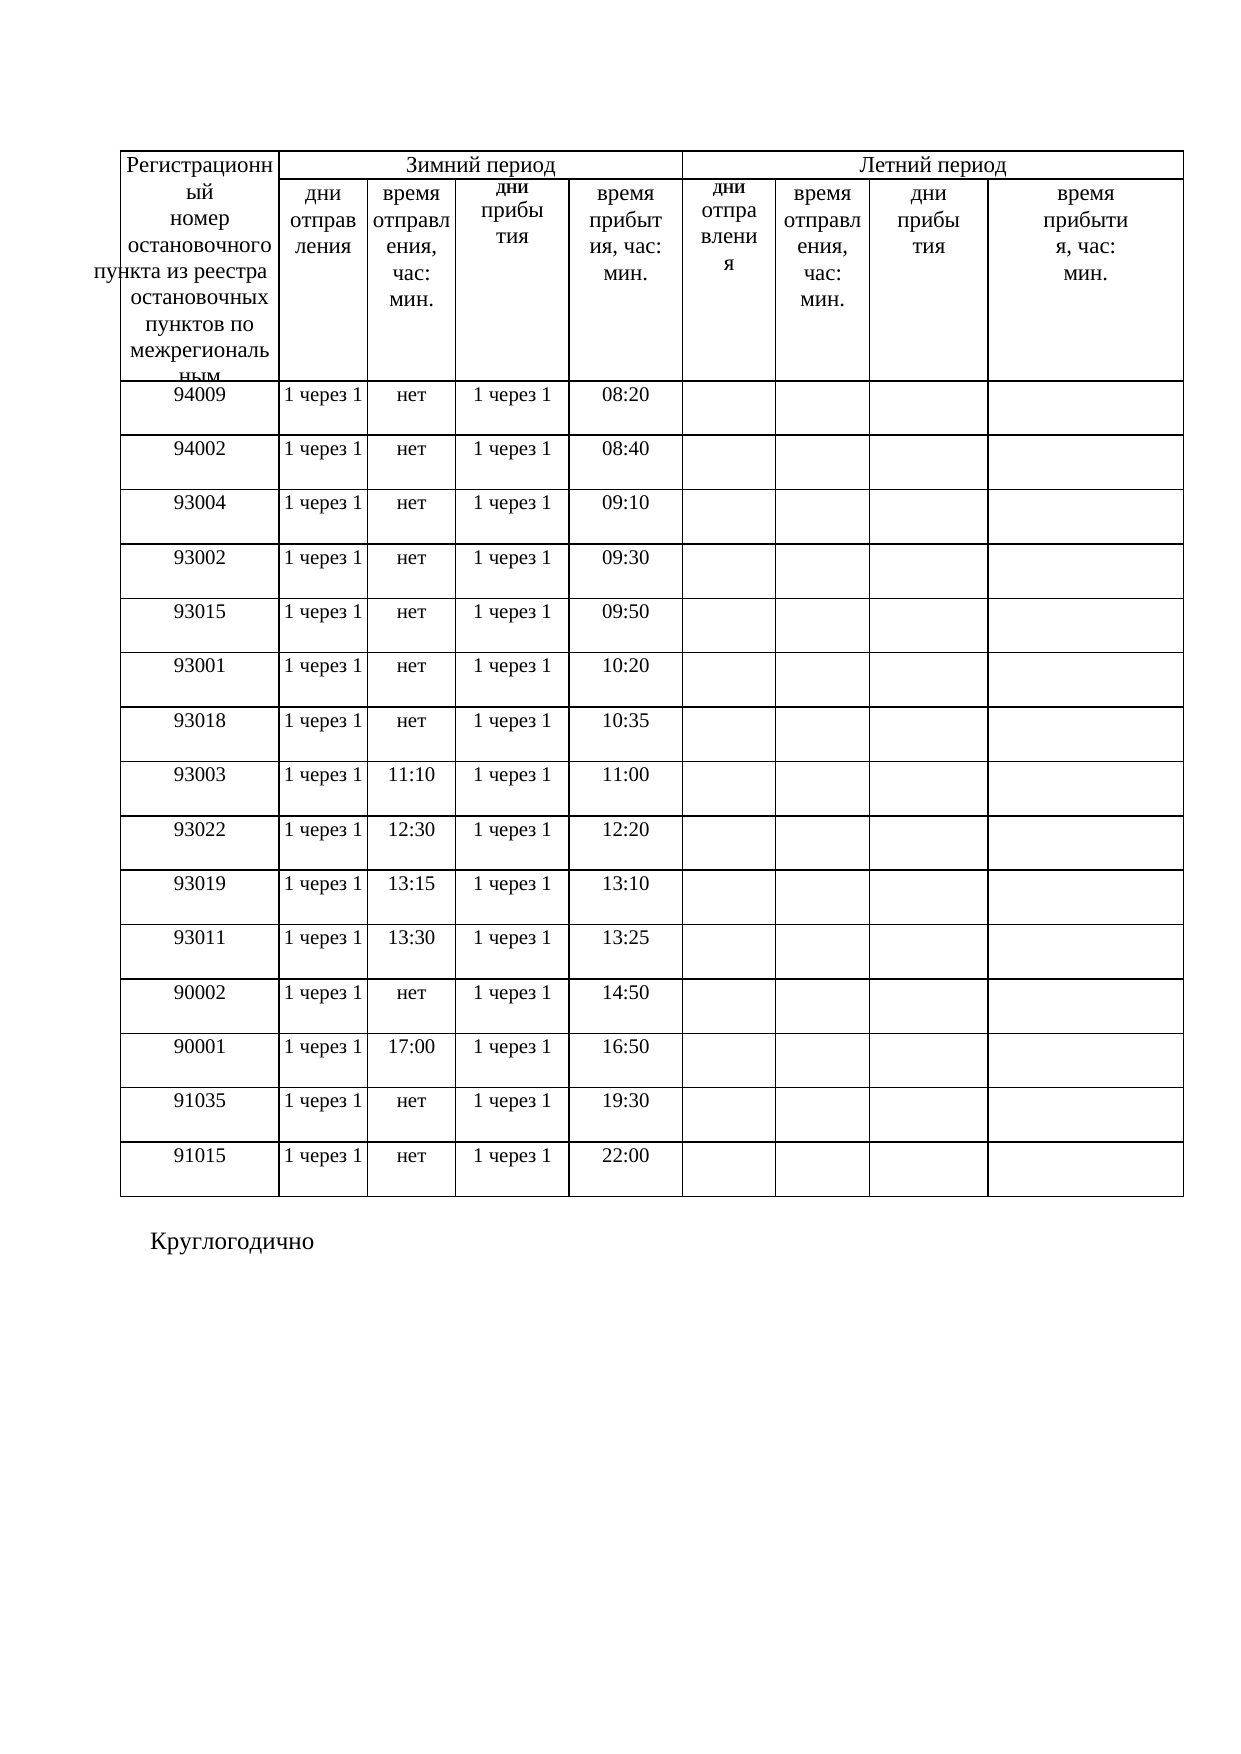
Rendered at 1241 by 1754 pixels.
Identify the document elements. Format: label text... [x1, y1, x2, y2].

table_cell 90001 [121, 1034, 278, 1087]
table_cell [870, 871, 987, 924]
table_cell [870, 817, 987, 869]
table_cell [870, 980, 987, 1032]
table_cell [776, 436, 869, 489]
table_cell нет [368, 599, 455, 652]
table_cell [683, 436, 775, 489]
table_cell время отправл ения, час: мин. [776, 180, 869, 380]
table_cell [683, 817, 775, 869]
table_cell 10:20 [570, 653, 682, 706]
table_cell 93011 [121, 925, 278, 978]
table_cell нет [368, 382, 455, 434]
table_cell 1 через 1 [280, 708, 367, 761]
table_cell 1 через 1 [280, 599, 367, 652]
table_cell [776, 925, 869, 978]
table_cell [683, 1088, 775, 1141]
table_cell [989, 871, 1183, 924]
table_cell 08:20 [570, 382, 682, 434]
table_cell нет [368, 708, 455, 761]
table_cell [776, 599, 869, 652]
table_cell [776, 653, 869, 706]
table_cell 1 через 1 [280, 762, 367, 815]
table_cell [683, 925, 775, 978]
table_cell 12:30 [368, 817, 455, 869]
table_cell [776, 980, 869, 1032]
table_header Регистрационный номер остановочного пункта из реестра остановочных пунктов по межрегиональным маршрутам регулярных перевозок [121, 152, 278, 380]
table_cell 19:30 [570, 1088, 682, 1141]
table_cell [776, 1143, 869, 1196]
table_cell время прибыти я, час: мин. [989, 180, 1183, 380]
table_cell 1 через 1 [280, 436, 367, 489]
table_cell [870, 490, 987, 543]
table_cell [989, 1034, 1183, 1087]
table_cell 1 через 1 [280, 382, 367, 434]
table_cell [870, 653, 987, 706]
table_cell [989, 1143, 1183, 1196]
table_cell [776, 490, 869, 543]
table_cell [870, 599, 987, 652]
table_cell [989, 925, 1183, 978]
table_cell 11:10 [368, 762, 455, 815]
table_cell [776, 545, 869, 597]
table_cell 1 через 1 [280, 817, 367, 869]
table_cell [870, 708, 987, 761]
table_cell 1 через 1 [456, 599, 568, 652]
table_cell 17:00 [368, 1034, 455, 1087]
table_cell 08:40 [570, 436, 682, 489]
table_cell [683, 1034, 775, 1087]
table_cell 91035 [121, 1088, 278, 1141]
table_cell 13:10 [570, 871, 682, 924]
table_cell 10:35 [570, 708, 682, 761]
table_cell 1 через 1 [456, 1088, 568, 1141]
table_cell 1 через 1 [456, 1034, 568, 1087]
table_cell 1 через 1 [456, 653, 568, 706]
table_cell 93018 [121, 708, 278, 761]
table_cell [776, 708, 869, 761]
table_cell 14:50 [570, 980, 682, 1032]
table_cell [683, 490, 775, 543]
table_cell [683, 871, 775, 924]
table_cell [683, 653, 775, 706]
table_cell [989, 708, 1183, 761]
table_cell 1 через 1 [280, 1088, 367, 1141]
table_cell дни отправ ления [280, 180, 367, 380]
table_cell [989, 1088, 1183, 1141]
table_cell 93022 [121, 817, 278, 869]
table_cell [989, 817, 1183, 869]
table_cell нет [368, 545, 455, 597]
table_cell [683, 599, 775, 652]
table_cell [683, 382, 775, 434]
table_cell [870, 1088, 987, 1141]
table_cell [776, 382, 869, 434]
table_cell [870, 382, 987, 434]
table_cell [989, 382, 1183, 434]
table_cell время прибыт ия, час: мин. [570, 180, 682, 380]
table_cell 1 через 1 [456, 708, 568, 761]
table_cell 09:50 [570, 599, 682, 652]
table_cell 1 через 1 [456, 762, 568, 815]
table_cell [683, 762, 775, 815]
table_cell 12:20 [570, 817, 682, 869]
table_cell [683, 545, 775, 597]
table_cell 94002 [121, 436, 278, 489]
table_cell 93002 [121, 545, 278, 597]
table_cell [683, 1143, 775, 1196]
table_cell 1 через 1 [456, 382, 568, 434]
table_cell [776, 817, 869, 869]
table_cell [989, 490, 1183, 543]
table_cell 1 через 1 [280, 980, 367, 1032]
table_cell 13:30 [368, 925, 455, 978]
table_cell нет [368, 490, 455, 543]
table_cell [776, 1088, 869, 1141]
table_cell ДНИ прибы тия [456, 180, 568, 380]
table_cell 90002 [121, 980, 278, 1032]
table_cell [870, 925, 987, 978]
table_cell нет [368, 980, 455, 1032]
table_cell 1 через 1 [280, 653, 367, 706]
table_cell 91015 [121, 1143, 278, 1196]
table_cell 09:10 [570, 490, 682, 543]
table_cell 1 через 1 [456, 817, 568, 869]
table_cell 1 через 1 [280, 1034, 367, 1087]
table_cell нет [368, 653, 455, 706]
table_cell [776, 762, 869, 815]
table_cell 93001 [121, 653, 278, 706]
table_cell [870, 436, 987, 489]
table_cell 1 через 1 [280, 925, 367, 978]
table_cell [989, 762, 1183, 815]
table_cell [870, 545, 987, 597]
table_cell 11:00 [570, 762, 682, 815]
table_header Летний период [683, 152, 1183, 178]
text Круглогодично [150, 1226, 1090, 1255]
table_cell [989, 545, 1183, 597]
table_cell 1 через 1 [280, 490, 367, 543]
table_cell 1 через 1 [280, 545, 367, 597]
table_cell 1 через 1 [456, 871, 568, 924]
table_cell [870, 1143, 987, 1196]
table_cell [989, 980, 1183, 1032]
table_cell 1 через 1 [456, 436, 568, 489]
table_cell 09:30 [570, 545, 682, 597]
table_cell [870, 1034, 987, 1087]
table_cell 1 через 1 [456, 490, 568, 543]
table_cell [776, 871, 869, 924]
table_cell 1 через 1 [280, 1143, 367, 1196]
table_cell 22:00 [570, 1143, 682, 1196]
table_cell нет [368, 436, 455, 489]
table_cell 93003 [121, 762, 278, 815]
table_cell 93019 [121, 871, 278, 924]
table_cell 1 через 1 [456, 980, 568, 1032]
table_cell 13:15 [368, 871, 455, 924]
table_cell 94009 [121, 382, 278, 434]
table_cell 1 через 1 [456, 925, 568, 978]
table_cell [989, 599, 1183, 652]
table_cell 13:25 [570, 925, 682, 978]
table_cell 16:50 [570, 1034, 682, 1087]
table_cell [683, 708, 775, 761]
table_cell 93015 [121, 599, 278, 652]
table_cell 93004 [121, 490, 278, 543]
table_cell дни прибы тия [870, 180, 987, 380]
table_cell нет [368, 1088, 455, 1141]
table_header Зимний период [280, 152, 682, 178]
table_cell [870, 762, 987, 815]
table_cell [683, 980, 775, 1032]
table_cell время отправл ения, час: мин. [368, 180, 455, 380]
table_cell ДНИ отпра влени я [683, 180, 775, 380]
table_cell 1 через 1 [280, 871, 367, 924]
table_cell [776, 1034, 869, 1087]
table_cell 1 через 1 [456, 545, 568, 597]
table_cell нет [368, 1143, 455, 1196]
table_cell [989, 436, 1183, 489]
table_cell [989, 653, 1183, 706]
table_cell 1 через 1 [456, 1143, 568, 1196]
